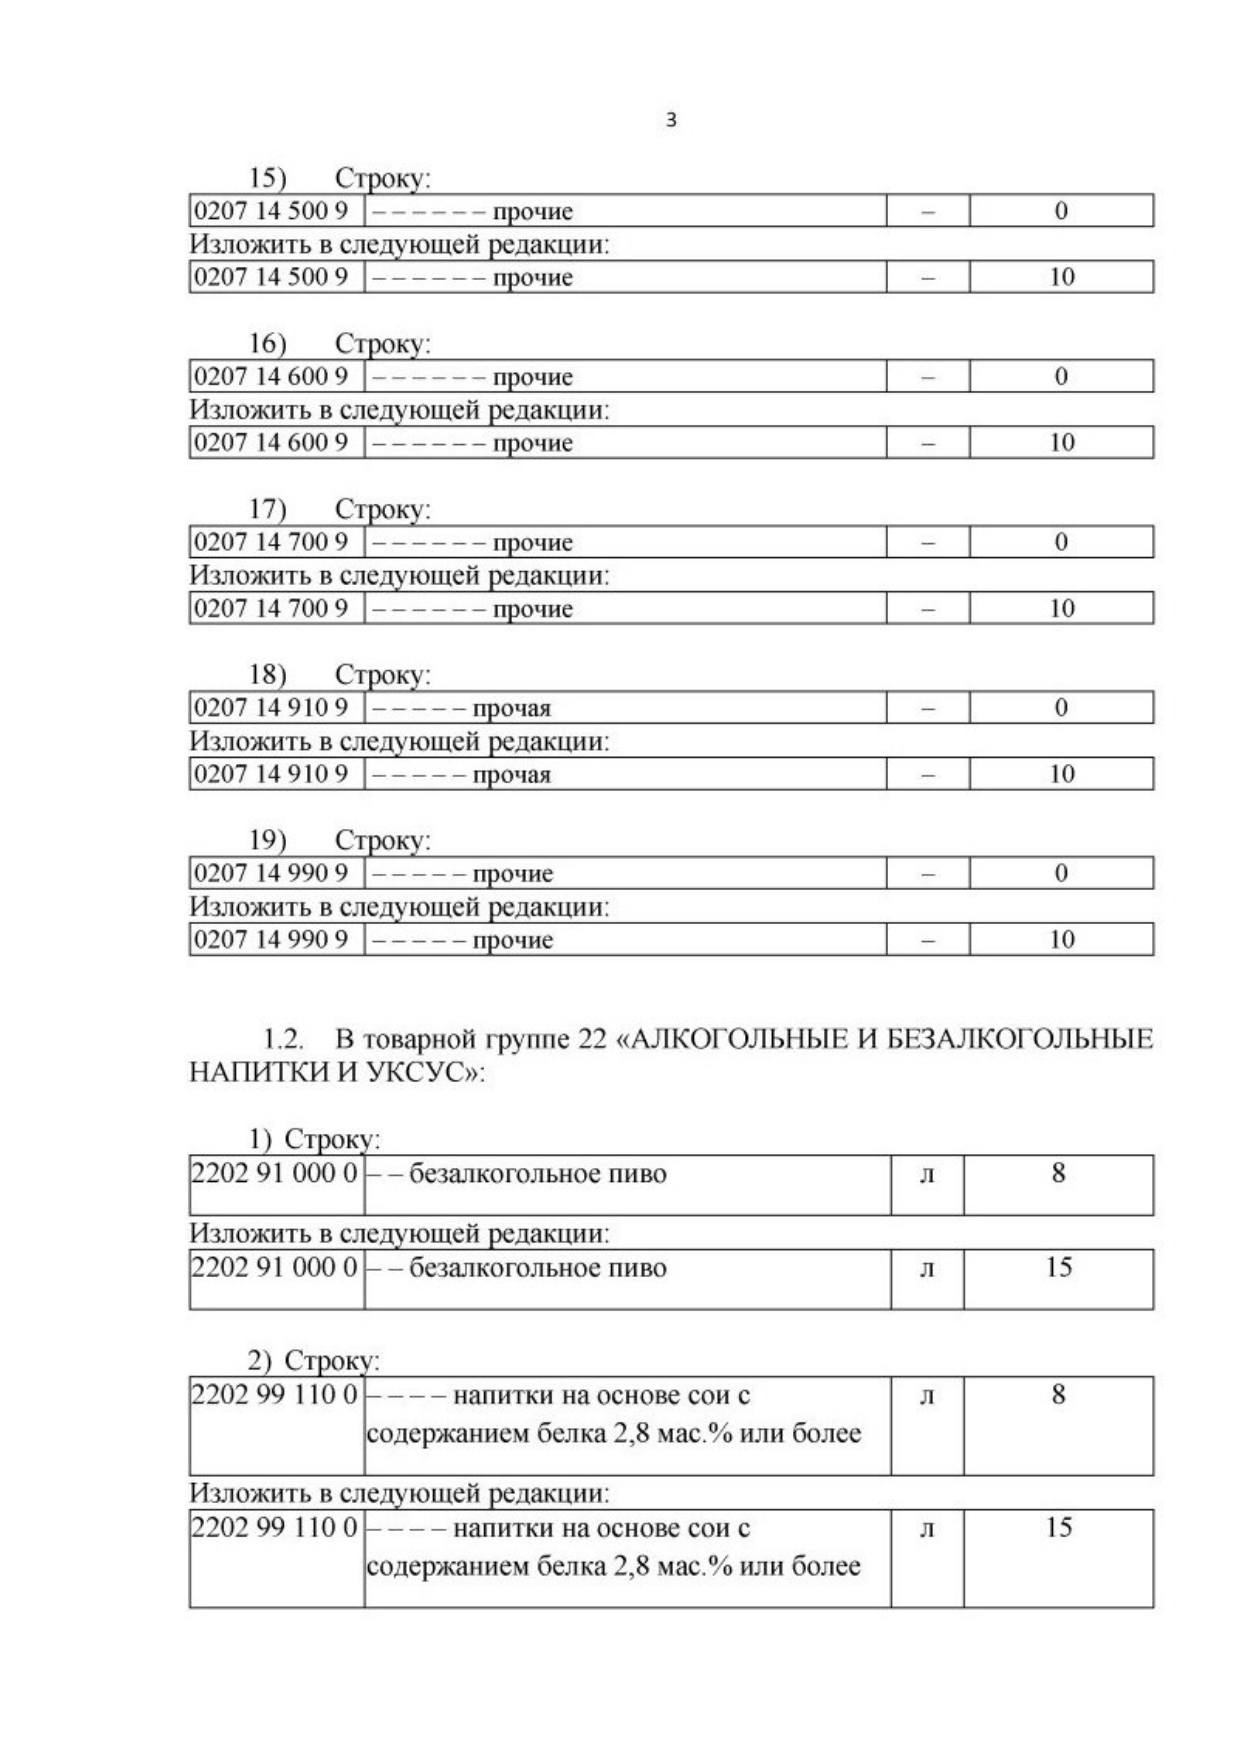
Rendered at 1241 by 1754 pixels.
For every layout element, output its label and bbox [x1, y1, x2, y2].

picture [173, 88, 1182, 1630]
